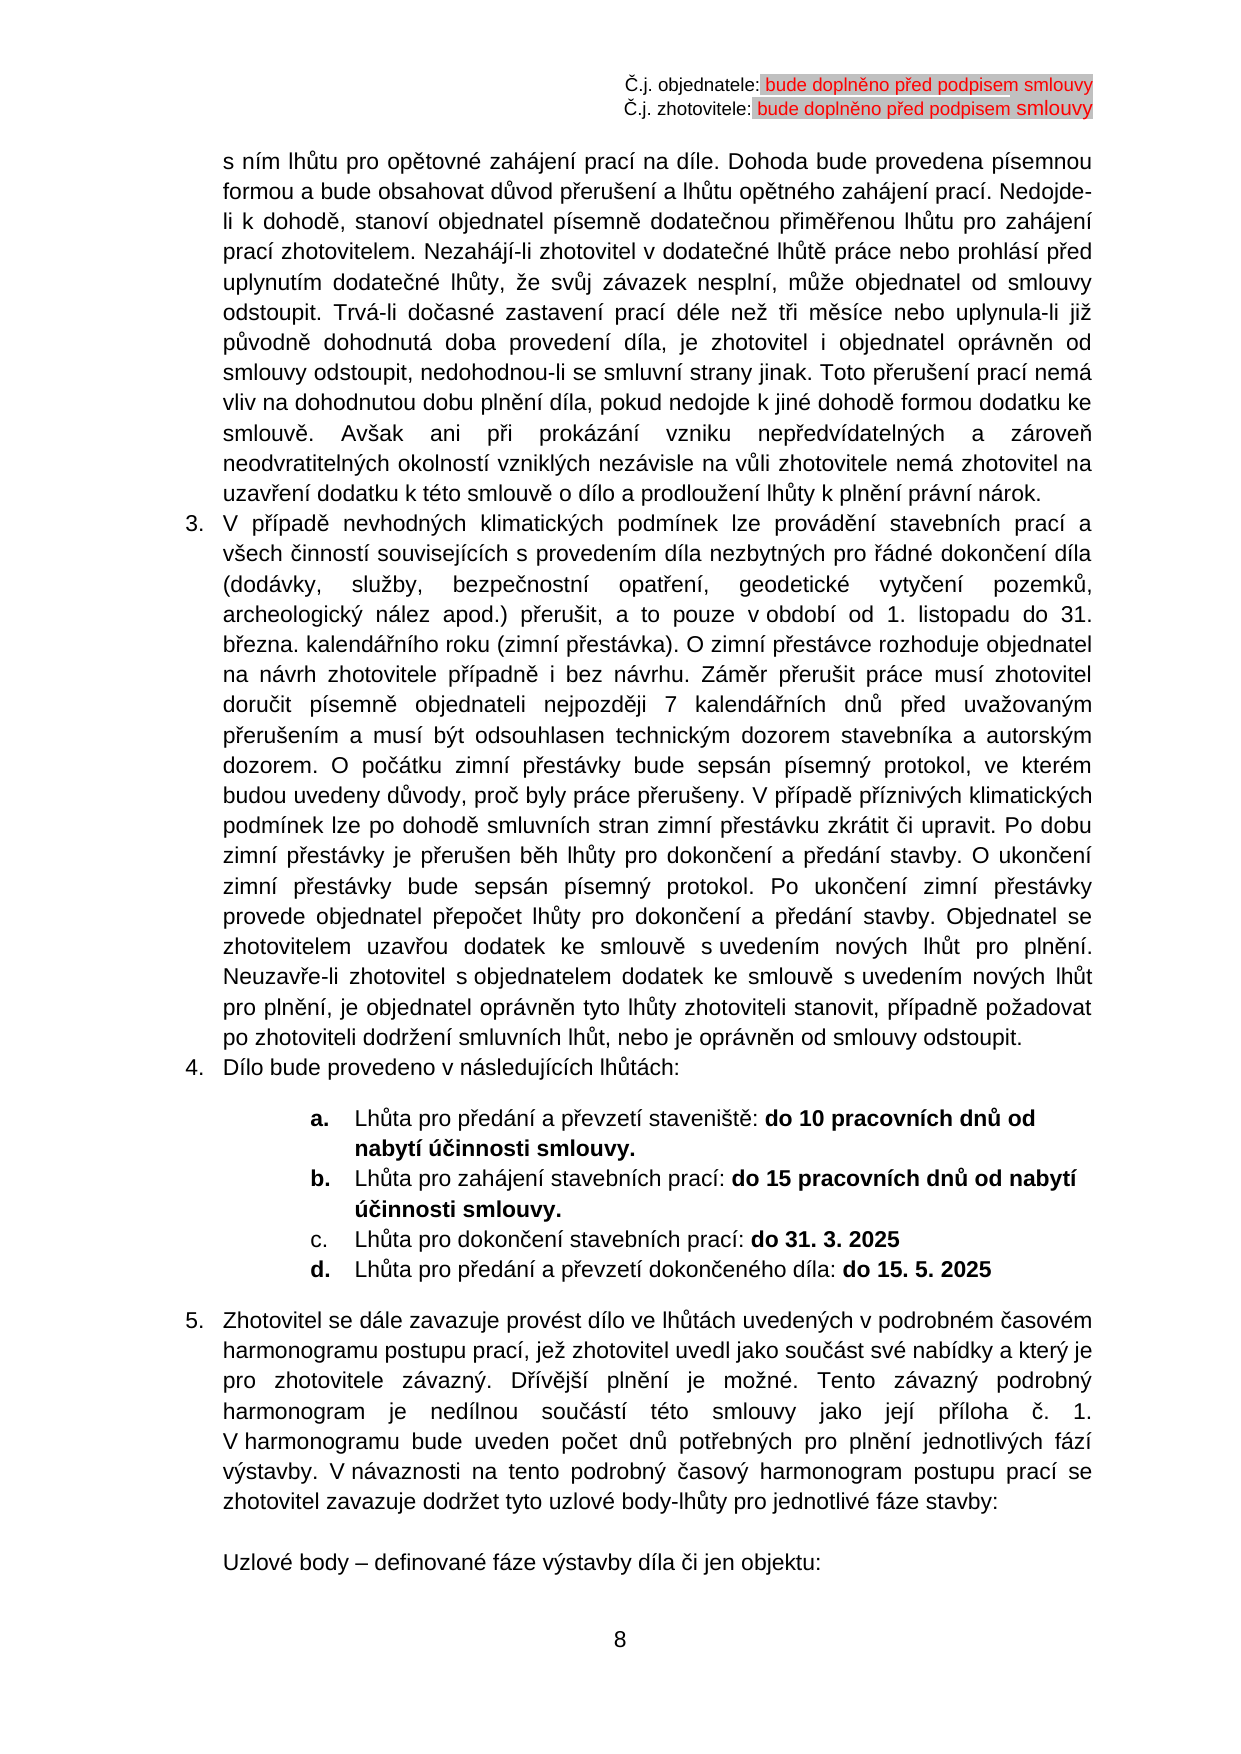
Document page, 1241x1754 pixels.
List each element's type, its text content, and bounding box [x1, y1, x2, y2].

list V případě nevhodných klimatických podmínek lze provádění stavebních prací a všech činností souvisejících s provedením díla nezbytných pro řádné dokončení díla (dodávky, služby, bezpečnostní opatření, geodetické vytyčení pozemků, archeologický nález apod.) přerušit, a to pouze v období od 1. listopadu do 31. března. kalendářního roku (zimní přestávka). O zimní přestávce rozhoduje objednatel na návrh zhotovitele případně i bez návrhu. Záměr přerušit práce musí zhotovitel doručit písemně objednateli nejpozději 7 kalendářních dnů před uvažovaným přerušením a musí být odsouhlasen technickým dozorem stavebníka a autorským dozorem. O počátku zimní přestávky bude sepsán písemný protokol, ve kterém budou uvedeny důvody, proč byly práce přerušeny. V případě příznivých klimatických podmínek lze po dohodě smluvních stran zimní přestávku zkrátit či upravit. Po dobu zimní přestávky je přerušen běh lhůty pro dokončení a předání stavby. O ukončení zimní přestávky bude sepsán písemný protokol. Po ukončení zimní přestávky provede objednatel přepočet lhůty pro dokončení a předání stavby. Objednatel se zhotovitelem uzavřou dodatek ke smlouvě s uvedením nových lhůt pro plnění. Neuzavře-li zhotovitel s objednatelem dodatek ke smlouvě s uvedením nových lhůt pro plnění, je objednatel oprávněn tyto lhůty zhotoviteli stanovit, případně požadovat po zhotoviteli dodržení smluvních lhůt, nebo je oprávněn od smlouvy odstoupit. [185, 510, 1093, 1050]
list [185, 148, 1093, 506]
text Uzlové body – definované fáze výstavby díla či jen objektu: [223, 1549, 1093, 1575]
list Lhůta pro předání a převzetí dokončeného díla: do 15. 5. 2025 [310, 1256, 1093, 1282]
list Lhůta pro zahájení stavebních prací: do 15 pracovních dnů od nabytí účinnosti smlouvy. [310, 1165, 1093, 1222]
list Dílo bude provedeno v následujících lhůtách: [185, 1054, 1093, 1080]
list Lhůta pro předání a převzetí staveniště: do 10 pracovních dnů od nabytí účinnosti smlouvy. [310, 1105, 1093, 1161]
list Zhotovitel se dále zavazuje provést dílo ve lhůtách uvedených v podrobném časovém harmonogramu postupu prací, jež zhotovitel uvedl jako součást své nabídky a který je pro zhotovitele závazný. Dřívější plnění je možné. Tento závazný podrobný harmonogram je nedílnou součástí této smlouvy jako její příloha č. 1. V harmonogramu bude uveden počet dnů potřebných pro plnění jednotlivých fází výstavby. V návaznosti na tento podrobný časový harmonogram postupu prací se zhotovitel zavazuje dodržet tyto uzlové body-lhůty pro jednotlivé fáze stavby: [185, 1307, 1093, 1514]
list Lhůta pro dokončení stavebních prací: do 31. 3. 2025 [310, 1226, 1093, 1252]
